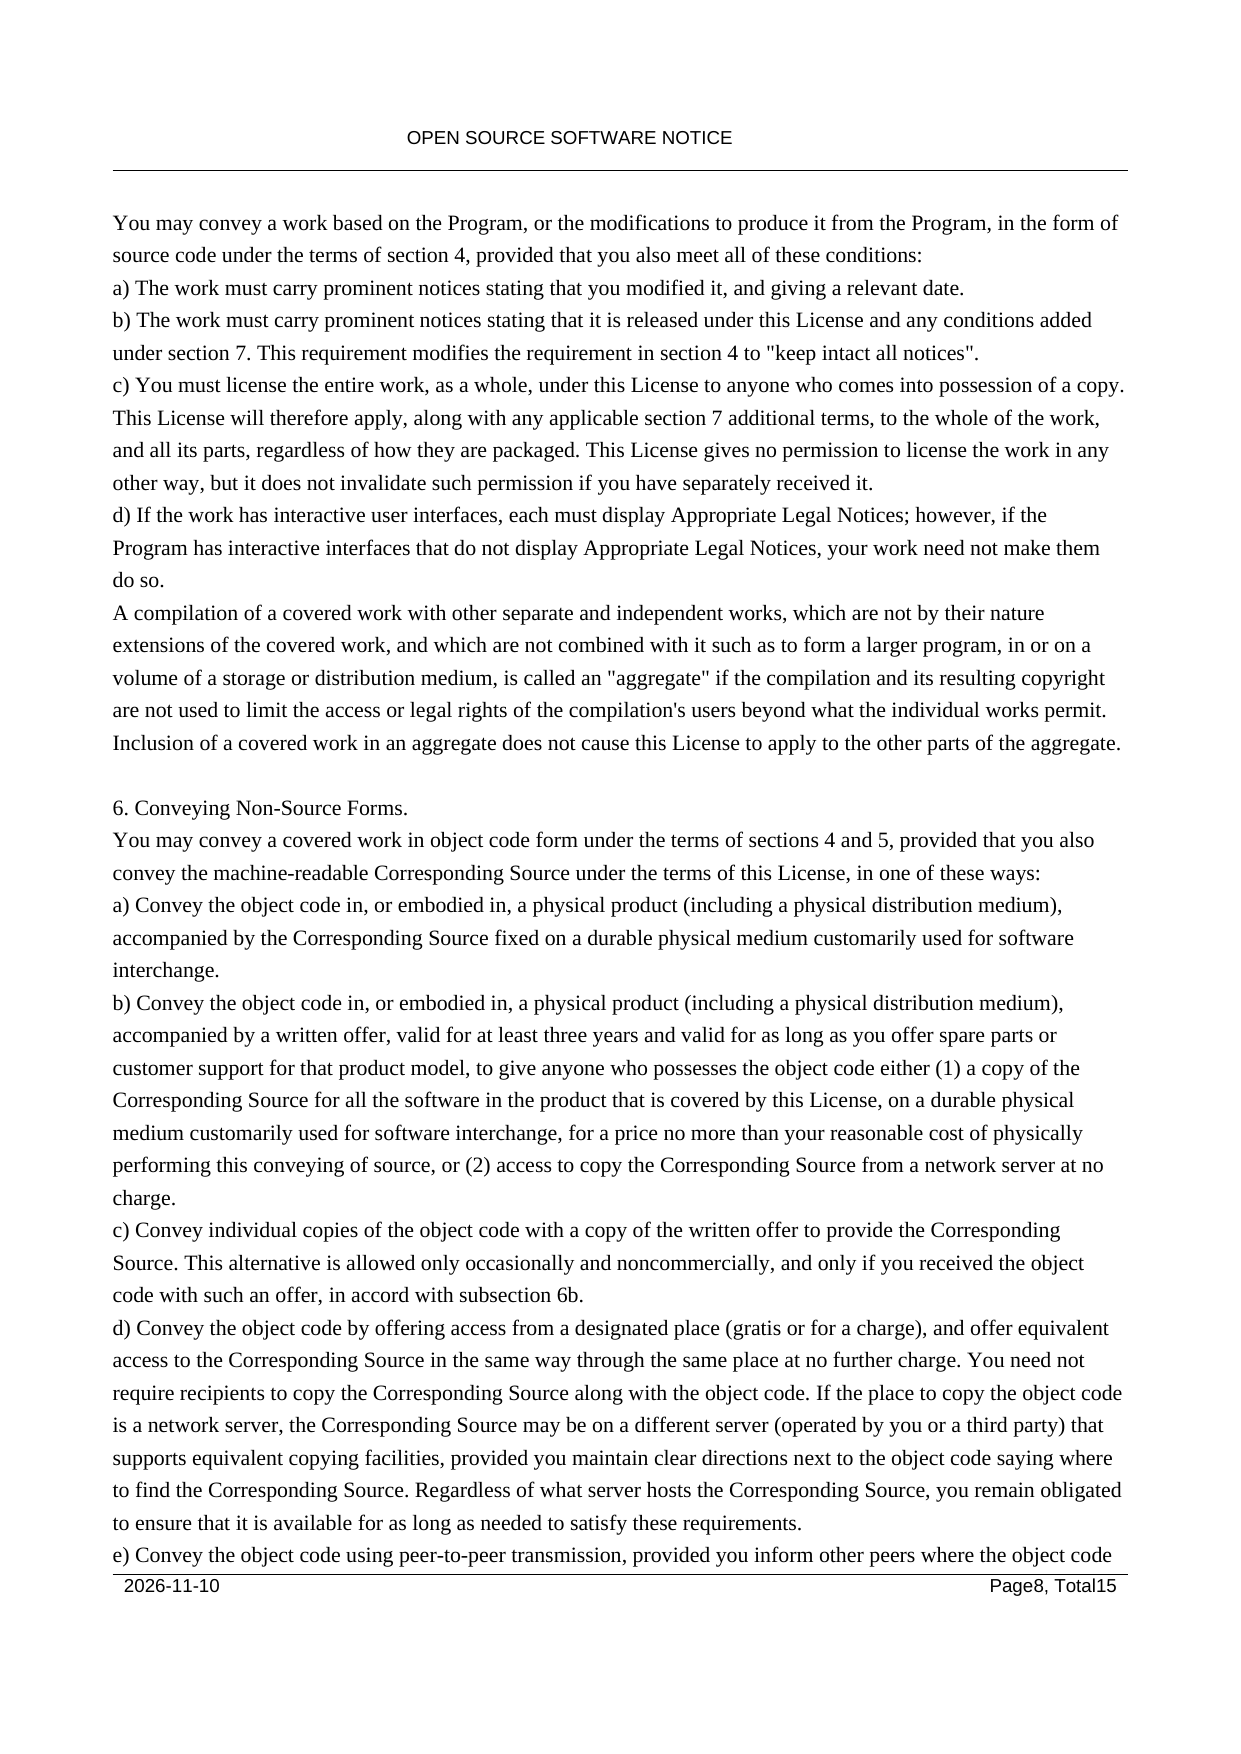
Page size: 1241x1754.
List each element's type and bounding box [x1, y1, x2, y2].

text [112, 206, 1128, 1571]
